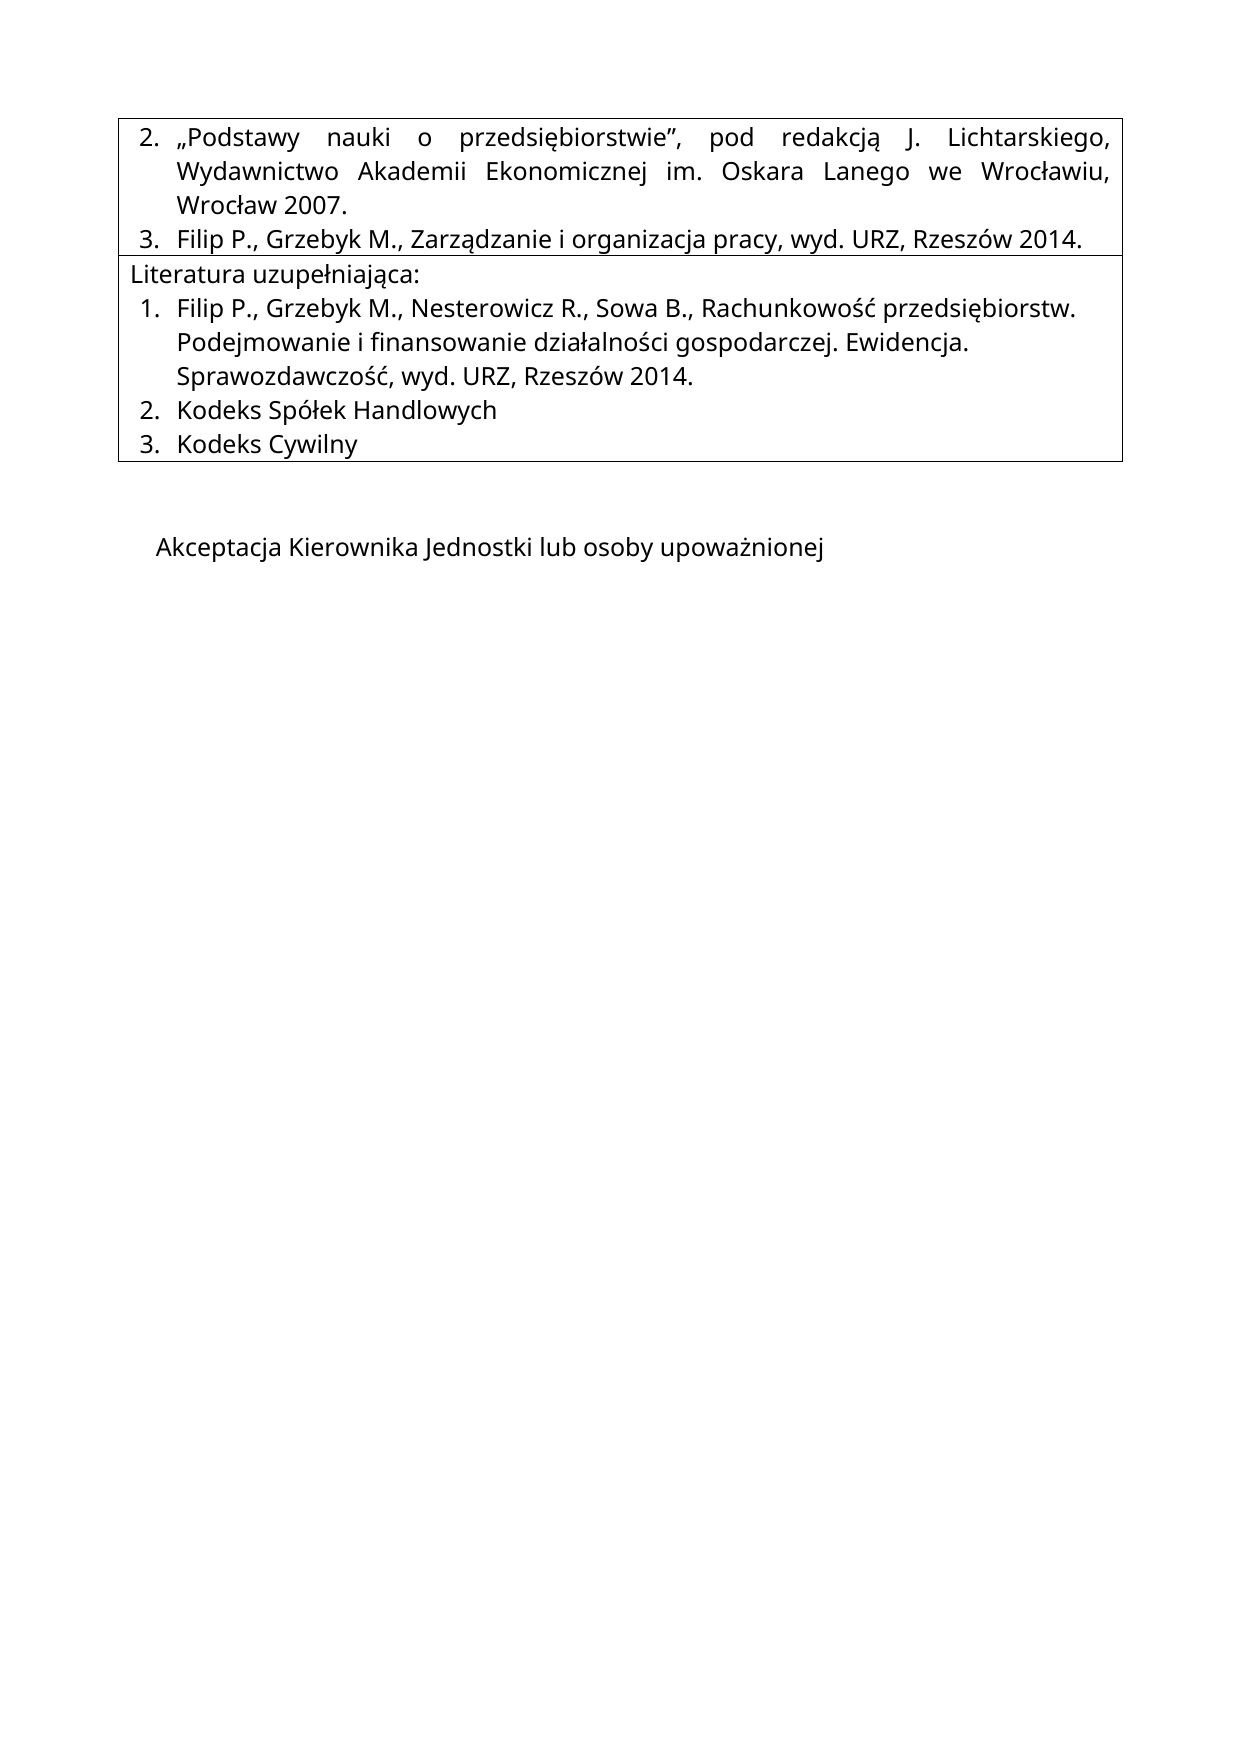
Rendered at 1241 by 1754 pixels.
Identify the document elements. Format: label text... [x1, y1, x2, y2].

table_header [119, 119, 1122, 255]
table_cell Literatura uzupełniająca: Filip P., Grzebyk M., Nesterowicz R., Sowa B., Rachunkowość przedsiębiorstw. Podejmowanie i finansowanie działalności gospodarczej. Ewidencja. Sprawozdawczość, wyd. URZ, Rzeszów 2014. Kodeks Spółek Handlowych Kodeks Cywilny [119, 256, 1122, 461]
text Akceptacja Kierownika Jednostki lub osoby upoważnionej [156, 530, 1122, 564]
